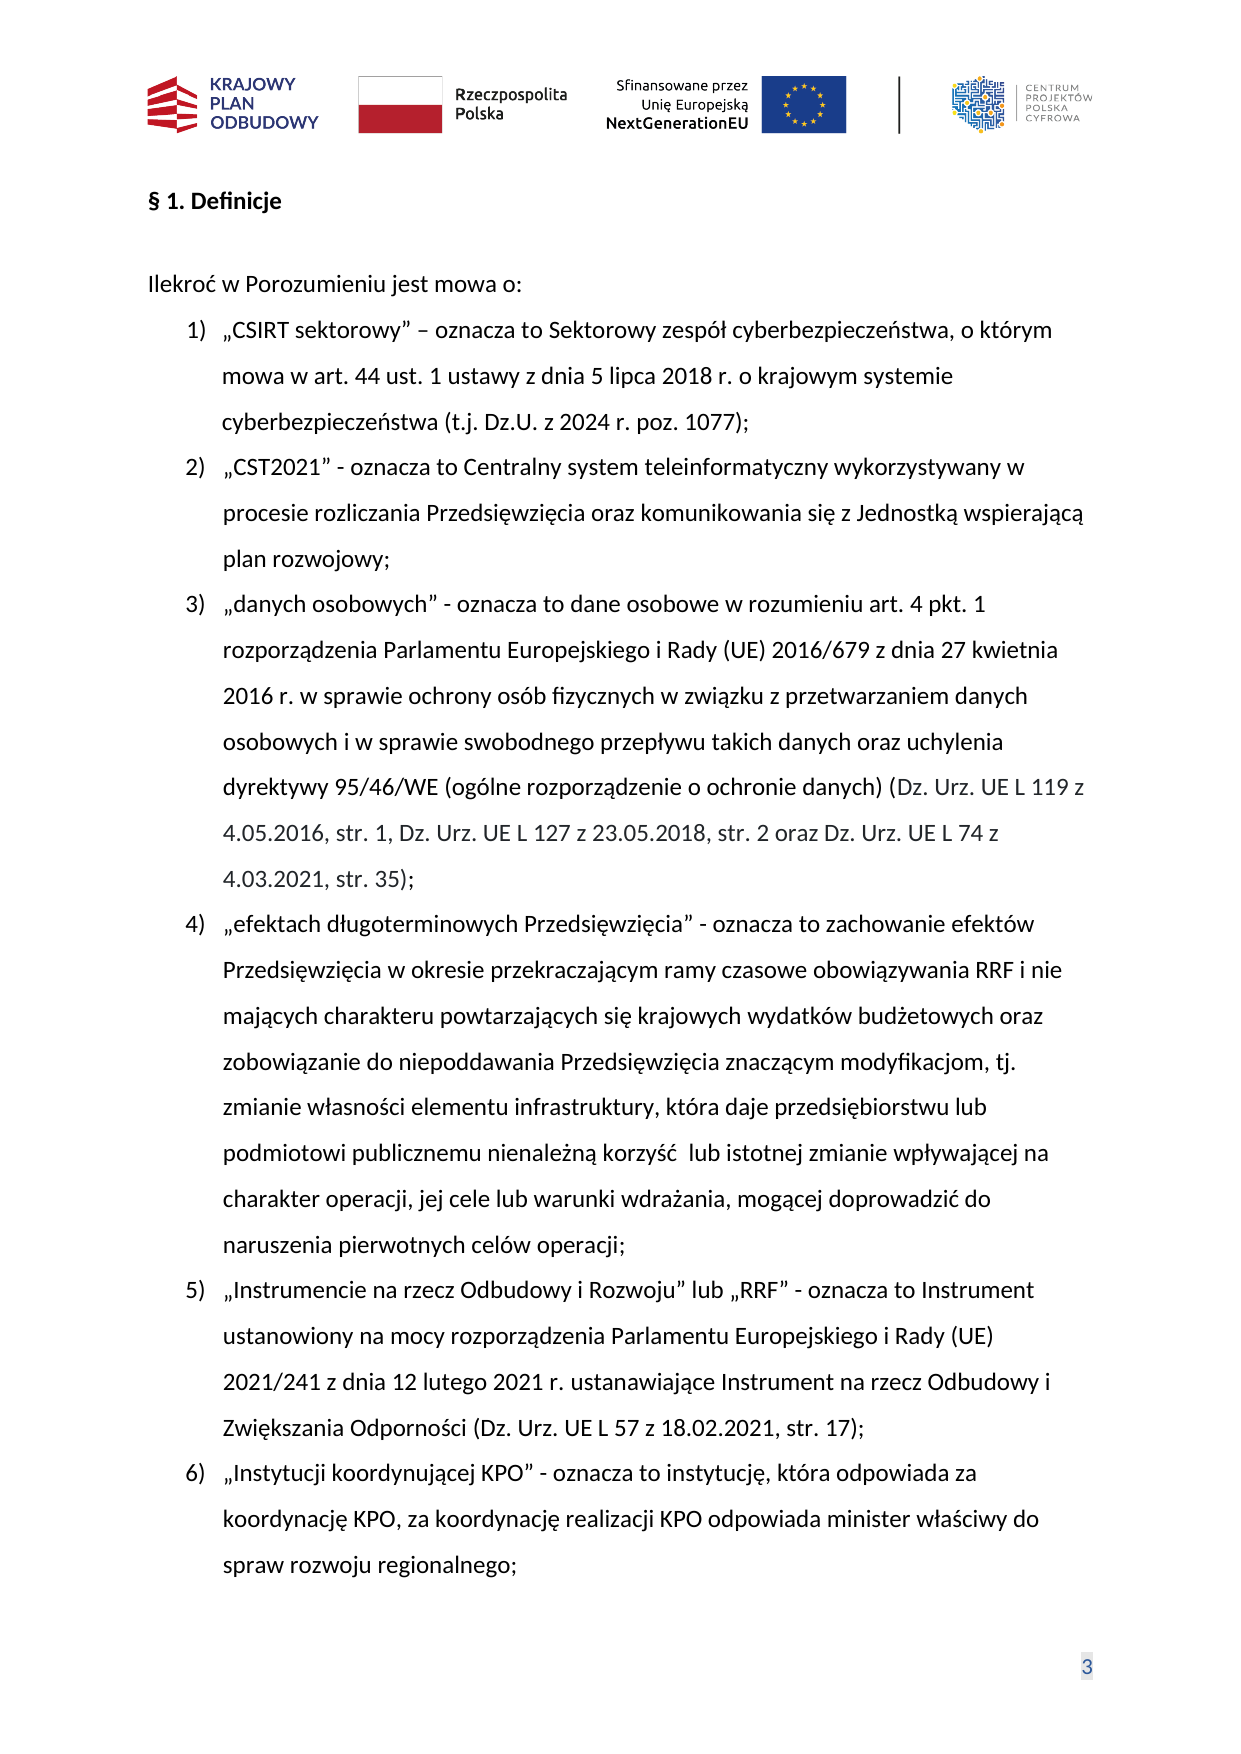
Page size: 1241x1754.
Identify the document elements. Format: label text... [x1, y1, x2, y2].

subtitle § 1. Definicje [148, 185, 1092, 216]
list „danych osobowych” - oznacza to dane osobowe w rozumieniu art. 4 pkt. 1 rozporządzenia Parlamentu Europejskiego i Rady (UE) 2016/679 z dnia 27 kwietnia 2016 r. w sprawie ochrony osób fizycznych w związku z przetwarzaniem danych osobowych i w sprawie swobodnego przepływu takich danych oraz uchylenia dyrektywy 95/46/WE (ogólne rozporządzenie o ochronie danych) (Dz. Urz. UE L 119 z 4.05.2016, str. 1, Dz. Urz. UE L 127 z 23.05.2018, str. 2 oraz Dz. Urz. UE L 74 z 4.03.2021, str. 35); [185, 588, 1092, 893]
list „CST2021” - oznacza to Centralny system teleinformatyczny wykorzystywany w procesie rozliczania Przedsięwzięcia oraz komunikowania się z Jednostką wspierającą plan rozwojowy; [185, 451, 1092, 573]
list „Instrumencie na rzecz Odbudowy i Rozwoju” lub „RRF” - oznacza to Instrument ustanowiony na mocy rozporządzenia Parlamentu Europejskiego i Rady (UE) 2021/241 z dnia 12 lutego 2021 r. ustanawiające Instrument na rzecz Odbudowy i Zwiększania Odporności (Dz. Urz. UE L 57 z 18.02.2021, str. 17); [185, 1274, 1092, 1442]
picture [147, 76, 1093, 134]
text Ilekroć w Porozumieniu jest mowa o: [148, 268, 1092, 299]
list „CSIRT sektorowy” – oznacza to Sektorowy zespół cyberbezpieczeństwa, o którym mowa w art. 44 ust. 1 ustawy z dnia 5 lipca 2018 r. o krajowym systemie cyberbezpieczeństwa (t.j. Dz.U. z 2024 r. poz. 1077); [186, 314, 1092, 436]
list „Instytucji koordynującej KPO” - oznacza to instytucję, która odpowiada za koordynację KPO, za koordynację realizacji KPO odpowiada minister właściwy do spraw rozwoju regionalnego; [185, 1457, 1092, 1579]
list „efektach długoterminowych Przedsięwzięcia” - oznacza to zachowanie efektów Przedsięwzięcia w okresie przekraczającym ramy czasowe obowiązywania RRF i nie mających charakteru powtarzających się krajowych wydatków budżetowych oraz zobowiązanie do niepoddawania Przedsięwzięcia znaczącym modyfikacjom, tj. zmianie własności elementu infrastruktury, która daje przedsiębiorstwu lub podmiotowi publicznemu nienależną korzyść lub istotnej zmianie wpływającej na charakter operacji, jej cele lub warunki wdrażania, mogącej doprowadzić do naruszenia pierwotnych celów operacji; [185, 909, 1092, 1259]
